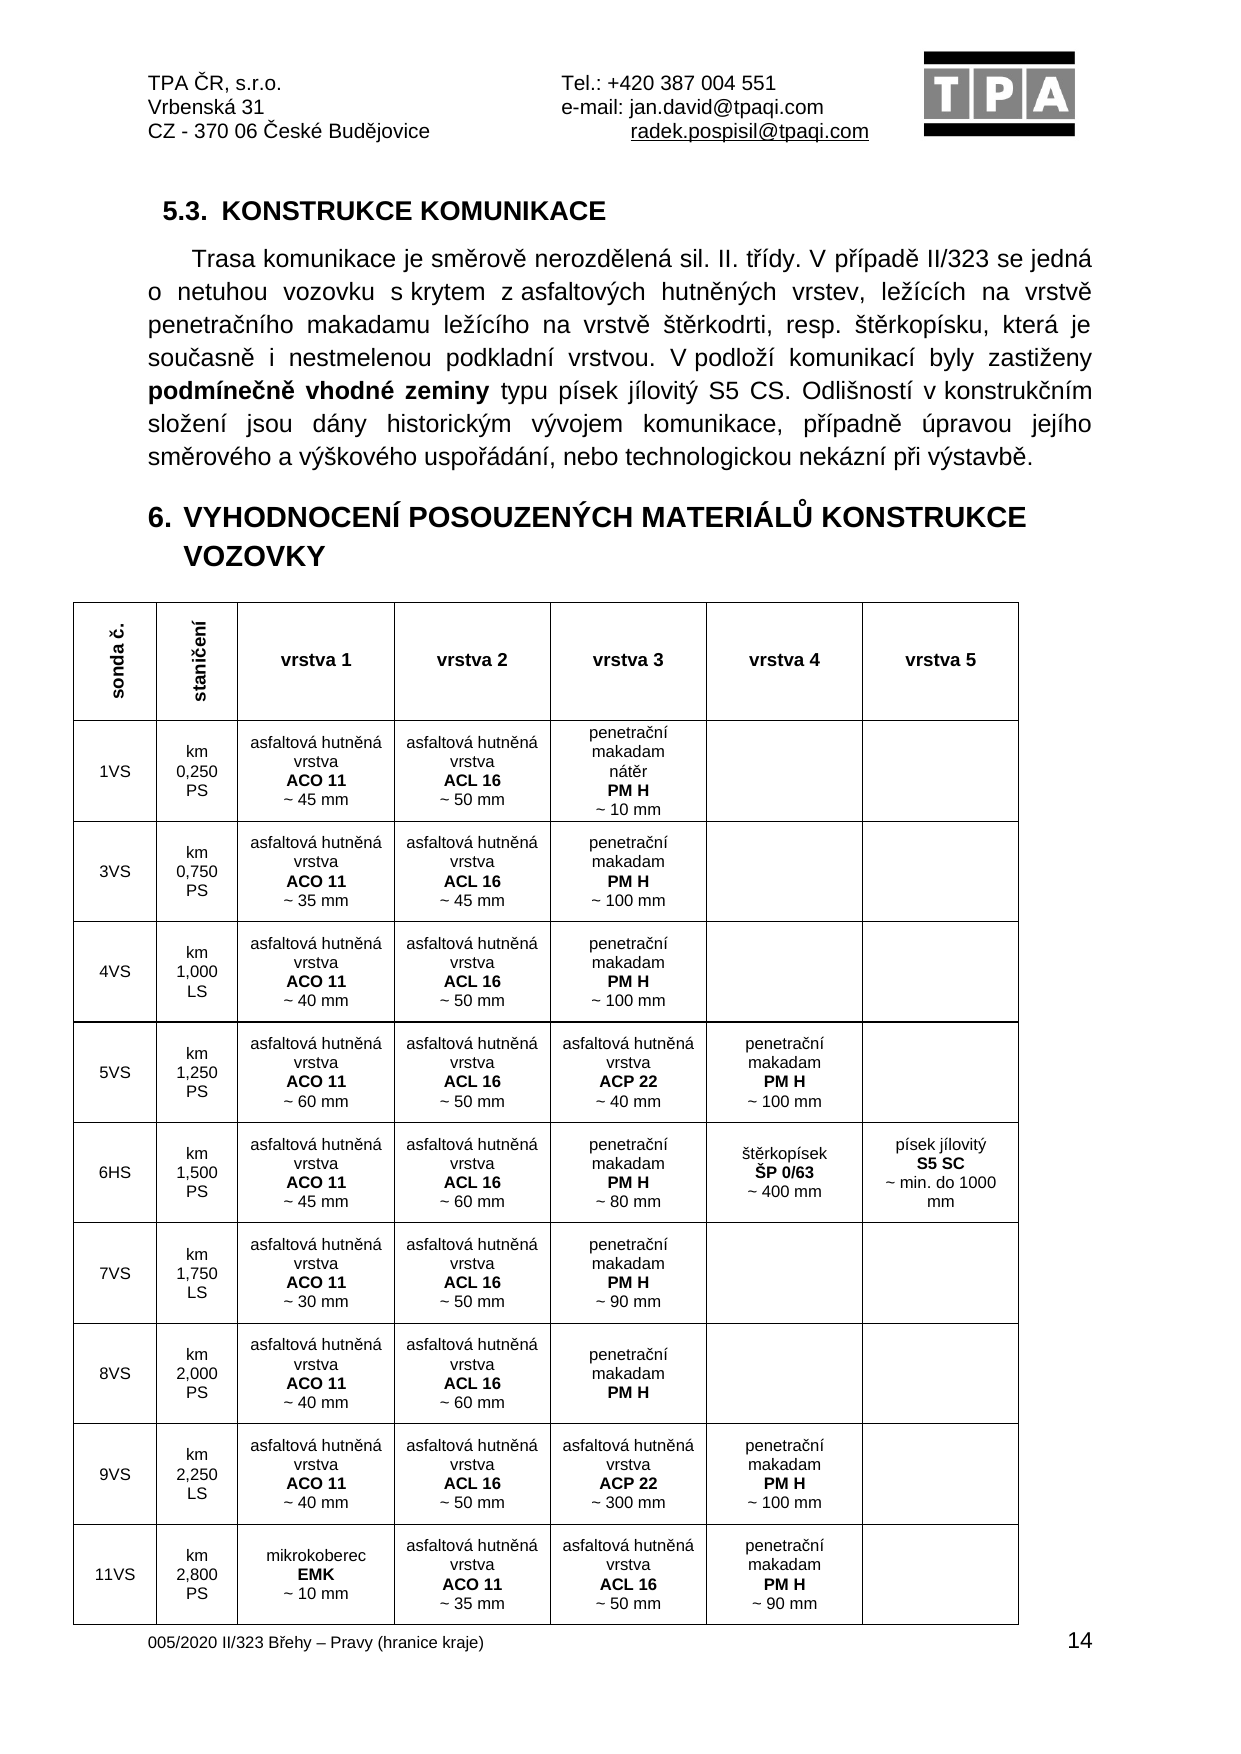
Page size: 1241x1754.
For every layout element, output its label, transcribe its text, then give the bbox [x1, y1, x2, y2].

table_cell km 1,750 LS [157, 1223, 237, 1323]
table_cell [863, 822, 1018, 921]
table_cell penetrační makadam PM H ~ 90 mm [551, 1223, 706, 1323]
table_cell km 2,250 LS [157, 1424, 237, 1523]
table_cell asfaltová hutněná vrstva ACL 16 ~ 50 mm [395, 1023, 550, 1122]
table_cell [707, 721, 862, 821]
table_cell penetrační makadam PM H ~ 100 mm [551, 922, 706, 1021]
table_header vrstva 3 [551, 603, 706, 720]
table_cell 11VS [74, 1525, 156, 1624]
table_cell 6HS [74, 1123, 156, 1222]
table_cell penetrační makadam PM H ~ 80 mm [551, 1123, 706, 1222]
table_cell asfaltová hutněná vrstva ACO 11 ~ 60 mm [238, 1023, 394, 1122]
table_cell [863, 922, 1018, 1021]
table_cell písek jílovitý S5 SC ~ min. do 1000 mm [863, 1123, 1018, 1222]
text Trasa komunikace je směrově nerozdělená sil. II. třídy. V případě II/323 se jedná o netuhou vozovku s krytem z asfaltových hutněných vrstev, ležících na vrstvě penetračního makadamu ležícího na vrstvě štěrkodrti, resp. štěrkopísku, která je současně i nestmelenou podkladní vrstvou. V podloží komunikací byly zastiženy podmínečně vhodné zeminy typu písek jílovitý S5 CS. Odlišností v konstrukčním složení jsou dány historickým vývojem komunikace, případně úpravou jejího směrového a výškového uspořádání, nebo technologickou nekázní při výstavbě. [148, 244, 1093, 471]
table_header sonda č. [74, 603, 156, 720]
table_cell asfaltová hutněná vrstva ACO 11 ~ 40 mm [238, 1424, 394, 1523]
table_cell [707, 822, 862, 921]
table_cell asfaltová hutněná vrstva ACL 16 ~ 50 mm [395, 721, 550, 821]
table_cell [863, 1525, 1018, 1624]
table_cell [707, 1324, 862, 1423]
table_cell 9VS [74, 1424, 156, 1523]
table_cell asfaltová hutněná vrstva ACL 16 ~ 45 mm [395, 822, 550, 921]
table_cell asfaltová hutněná vrstva ACP 22 ~ 40 mm [551, 1023, 706, 1122]
table_cell 1VS [74, 721, 156, 821]
table_cell penetrační makadam PM H ~ 100 mm [707, 1023, 862, 1122]
table_cell asfaltová hutněná vrstva ACL 16 ~ 50 mm [395, 922, 550, 1021]
table_cell km 2,000 PS [157, 1324, 237, 1423]
table_cell [863, 721, 1018, 821]
table_header vrstva 5 [863, 603, 1018, 720]
table_cell [863, 1223, 1018, 1323]
table_cell penetrační makadam PM H ~ 100 mm [551, 822, 706, 921]
table_header vrstva 4 [707, 603, 862, 720]
table_cell asfaltová hutněná vrstva ACL 16 ~ 50 mm [551, 1525, 706, 1624]
table_cell penetrační makadam PM H [551, 1324, 706, 1423]
table_cell asfaltová hutněná vrstva ACO 11 ~ 40 mm [238, 1324, 394, 1423]
table_cell km 1,250 PS [157, 1023, 237, 1122]
table_cell 4VS [74, 922, 156, 1021]
table_header vrstva 2 [395, 603, 550, 720]
table_cell asfaltová hutněná vrstva ACO 11 ~ 45 mm [238, 721, 394, 821]
table_cell [863, 1324, 1018, 1423]
table_cell km 1,000 LS [157, 922, 237, 1021]
table_header staničení [157, 603, 237, 720]
table_cell asfaltová hutněná vrstva ACP 22 ~ 300 mm [551, 1424, 706, 1523]
table_cell 7VS [74, 1223, 156, 1323]
table_cell penetrační makadam PM H ~ 100 mm [707, 1424, 862, 1523]
subtitle VYHODNOCENÍ POSOUZENÝCH MATERIÁLŮ KONSTRUKCE VOZOVKY [148, 500, 1093, 572]
table_header vrstva 1 [238, 603, 394, 720]
table_cell [863, 1424, 1018, 1523]
table_cell asfaltová hutněná vrstva ACL 16 ~ 50 mm [395, 1223, 550, 1323]
subtitle KONSTRUKCE KOMUNIKACE [162, 195, 1093, 227]
table_cell asfaltová hutněná vrstva ACO 11 ~ 45 mm [238, 1123, 394, 1222]
picture [910, 38, 1088, 149]
table_cell asfaltová hutněná vrstva ACO 11 ~ 40 mm [238, 922, 394, 1021]
table_cell penetrační makadam PM H ~ 90 mm [707, 1525, 862, 1624]
table_cell [707, 1223, 862, 1323]
table_cell penetrační makadam nátěr PM H ~ 10 mm [551, 721, 706, 821]
table_cell asfaltová hutněná vrstva ACO 11 ~ 35 mm [395, 1525, 550, 1624]
table_cell 3VS [74, 822, 156, 921]
table_cell asfaltová hutněná vrstva ACO 11 ~ 35 mm [238, 822, 394, 921]
table_cell km 1,500 PS [157, 1123, 237, 1222]
table_cell 8VS [74, 1324, 156, 1423]
table_cell mikrokoberec EMK ~ 10 mm [238, 1525, 394, 1624]
table_cell [707, 922, 862, 1021]
table_cell [863, 1023, 1018, 1122]
table_cell asfaltová hutněná vrstva ACL 16 ~ 60 mm [395, 1123, 550, 1222]
table_cell km 0,750 PS [157, 822, 237, 921]
table_cell km 0,250 PS [157, 721, 237, 821]
table_cell štěrkopísek ŠP 0/63 ~ 400 mm [707, 1123, 862, 1222]
table_cell km 2,800 PS [157, 1525, 237, 1624]
table_cell asfaltová hutněná vrstva ACO 11 ~ 30 mm [238, 1223, 394, 1323]
table_cell 5VS [74, 1023, 156, 1122]
table_cell asfaltová hutněná vrstva ACL 16 ~ 60 mm [395, 1324, 550, 1423]
table_cell asfaltová hutněná vrstva ACL 16 ~ 50 mm [395, 1424, 550, 1523]
